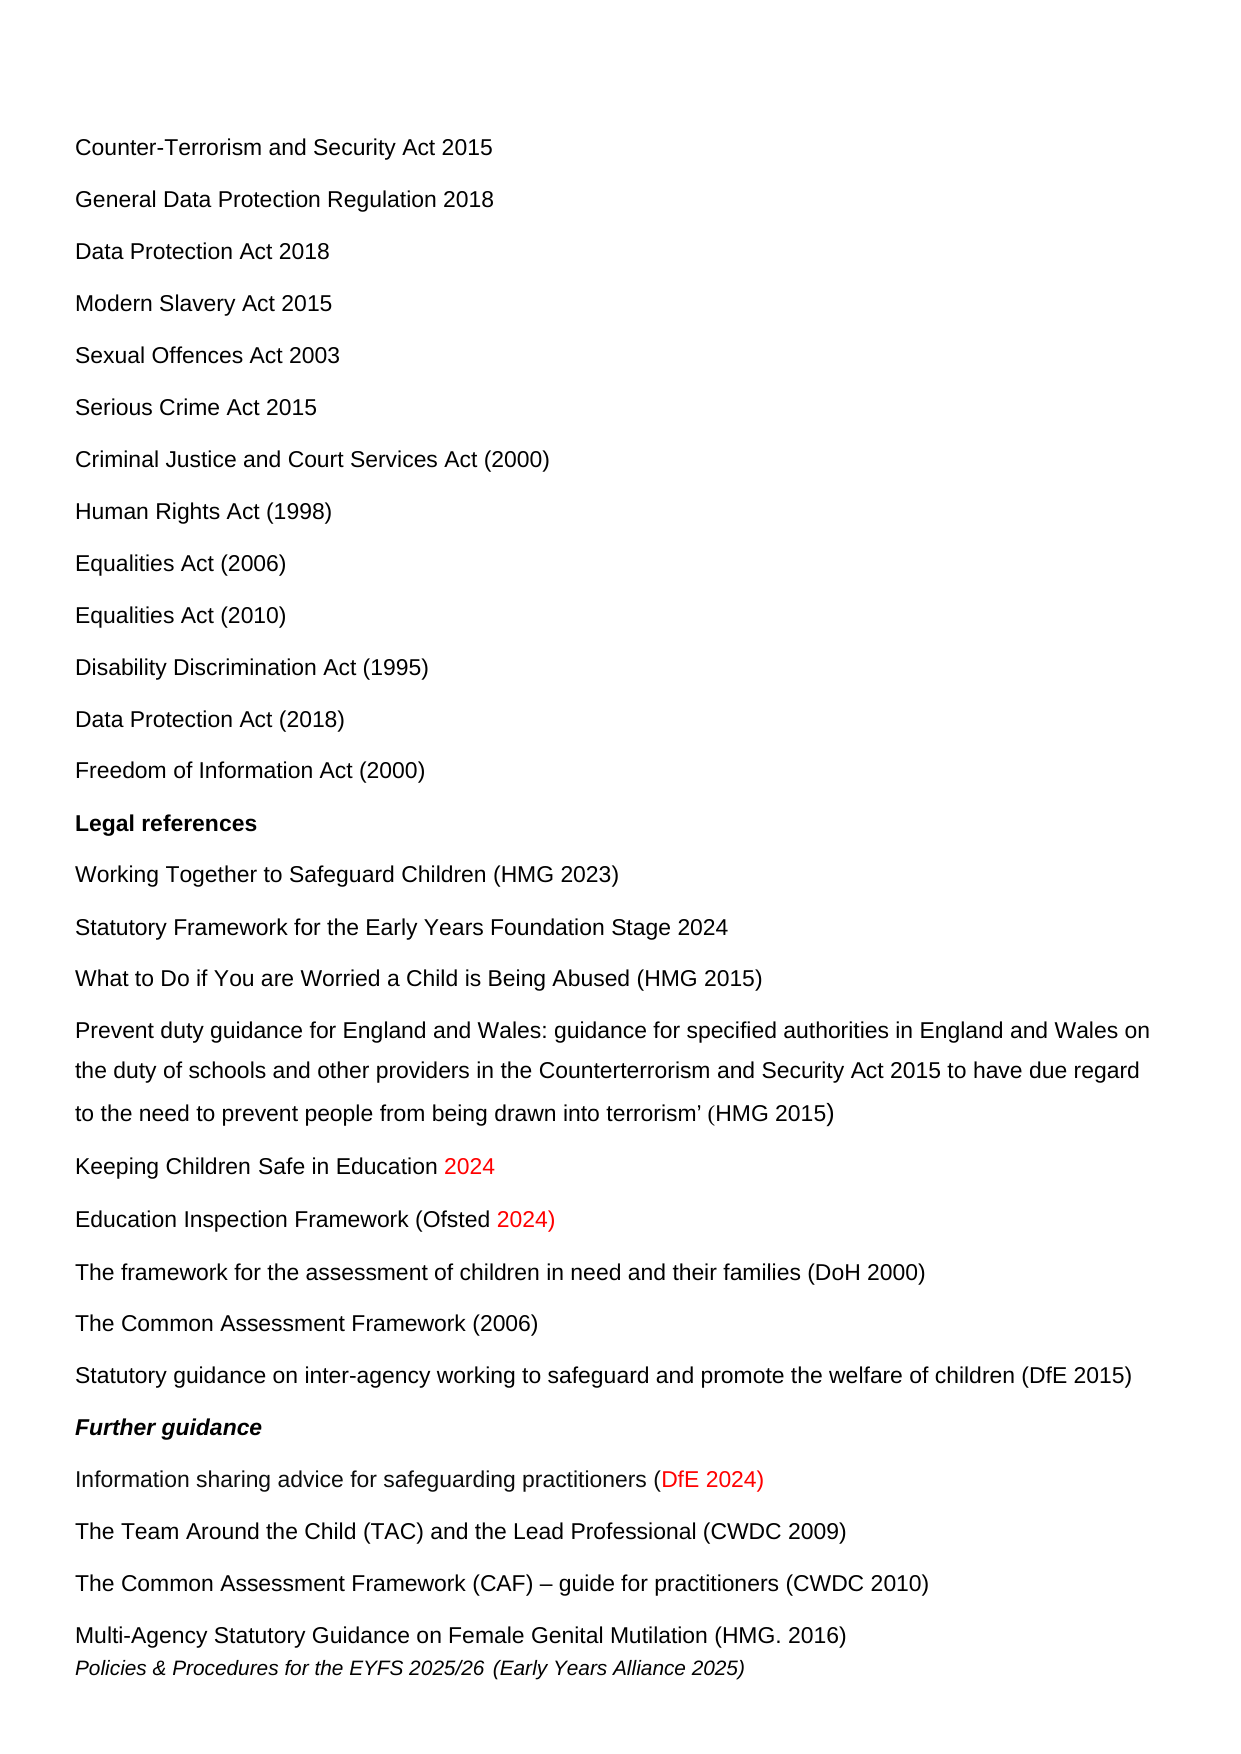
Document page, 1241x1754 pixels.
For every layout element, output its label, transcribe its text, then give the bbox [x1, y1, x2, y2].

text Sexual Offences Act 2003 [75, 342, 1165, 368]
text Criminal Justice and Court Services Act (2000) [75, 446, 1165, 472]
text Equalities Act (2006) [75, 549, 1165, 576]
text Legal references [75, 809, 1165, 836]
text The Common Assessment Framework (2006) [75, 1310, 1165, 1337]
text Counter-Terrorism and Security Act 2015 [75, 134, 1165, 160]
text Human Rights Act (1998) [75, 498, 1165, 524]
text General Data Protection Regulation 2018 [75, 186, 1165, 212]
text Serious Crime Act 2015 [75, 394, 1165, 420]
text Freedom of Information Act (2000) [75, 757, 1165, 784]
text Statutory Framework for the Early Years Foundation Stage 2024 [75, 913, 1165, 940]
text The Common Assessment Framework (CAF) – guide for practitioners (CWDC 2010) [75, 1570, 1165, 1597]
text Prevent duty guidance for England and Wales: guidance for specified authorities in England and Wales on the duty of schools and other providers in the Counterterrorism and Security Act 2015 to have due regard to the need to prevent people from being drawn into terrorism’ (HMG 2015) [75, 1017, 1165, 1126]
text Disability Discrimination Act (1995) [75, 653, 1165, 680]
text Data Protection Act 2018 [75, 238, 1165, 264]
text The Team Around the Child (TAC) and the Lead Professional (CWDC 2009) [75, 1518, 1165, 1545]
text Further guidance [75, 1414, 1165, 1441]
text Equalities Act (2010) [75, 602, 1165, 628]
text Keeping Children Safe in Education 2024 [75, 1153, 1165, 1179]
text What to Do if You are Worried a Child is Being Abused (HMG 2015) [75, 965, 1165, 992]
text Information sharing advice for safeguarding practitioners (DfE 2024) [75, 1466, 1165, 1493]
text The framework for the assessment of children in need and their families (DoH 2000) [75, 1258, 1165, 1285]
text Working Together to Safeguard Children (HMG 2023) [75, 861, 1165, 888]
text Multi-Agency Statutory Guidance on Female Genital Mutilation (HMG. 2016) [75, 1622, 1165, 1649]
text Modern Slavery Act 2015 [75, 290, 1165, 316]
text Education Inspection Framework (Ofsted 2024) [75, 1206, 1165, 1233]
text Data Protection Act (2018) [75, 706, 1165, 732]
text Statutory guidance on inter-agency working to safeguard and promote the welfare of children (DfE 2015) [75, 1362, 1165, 1389]
